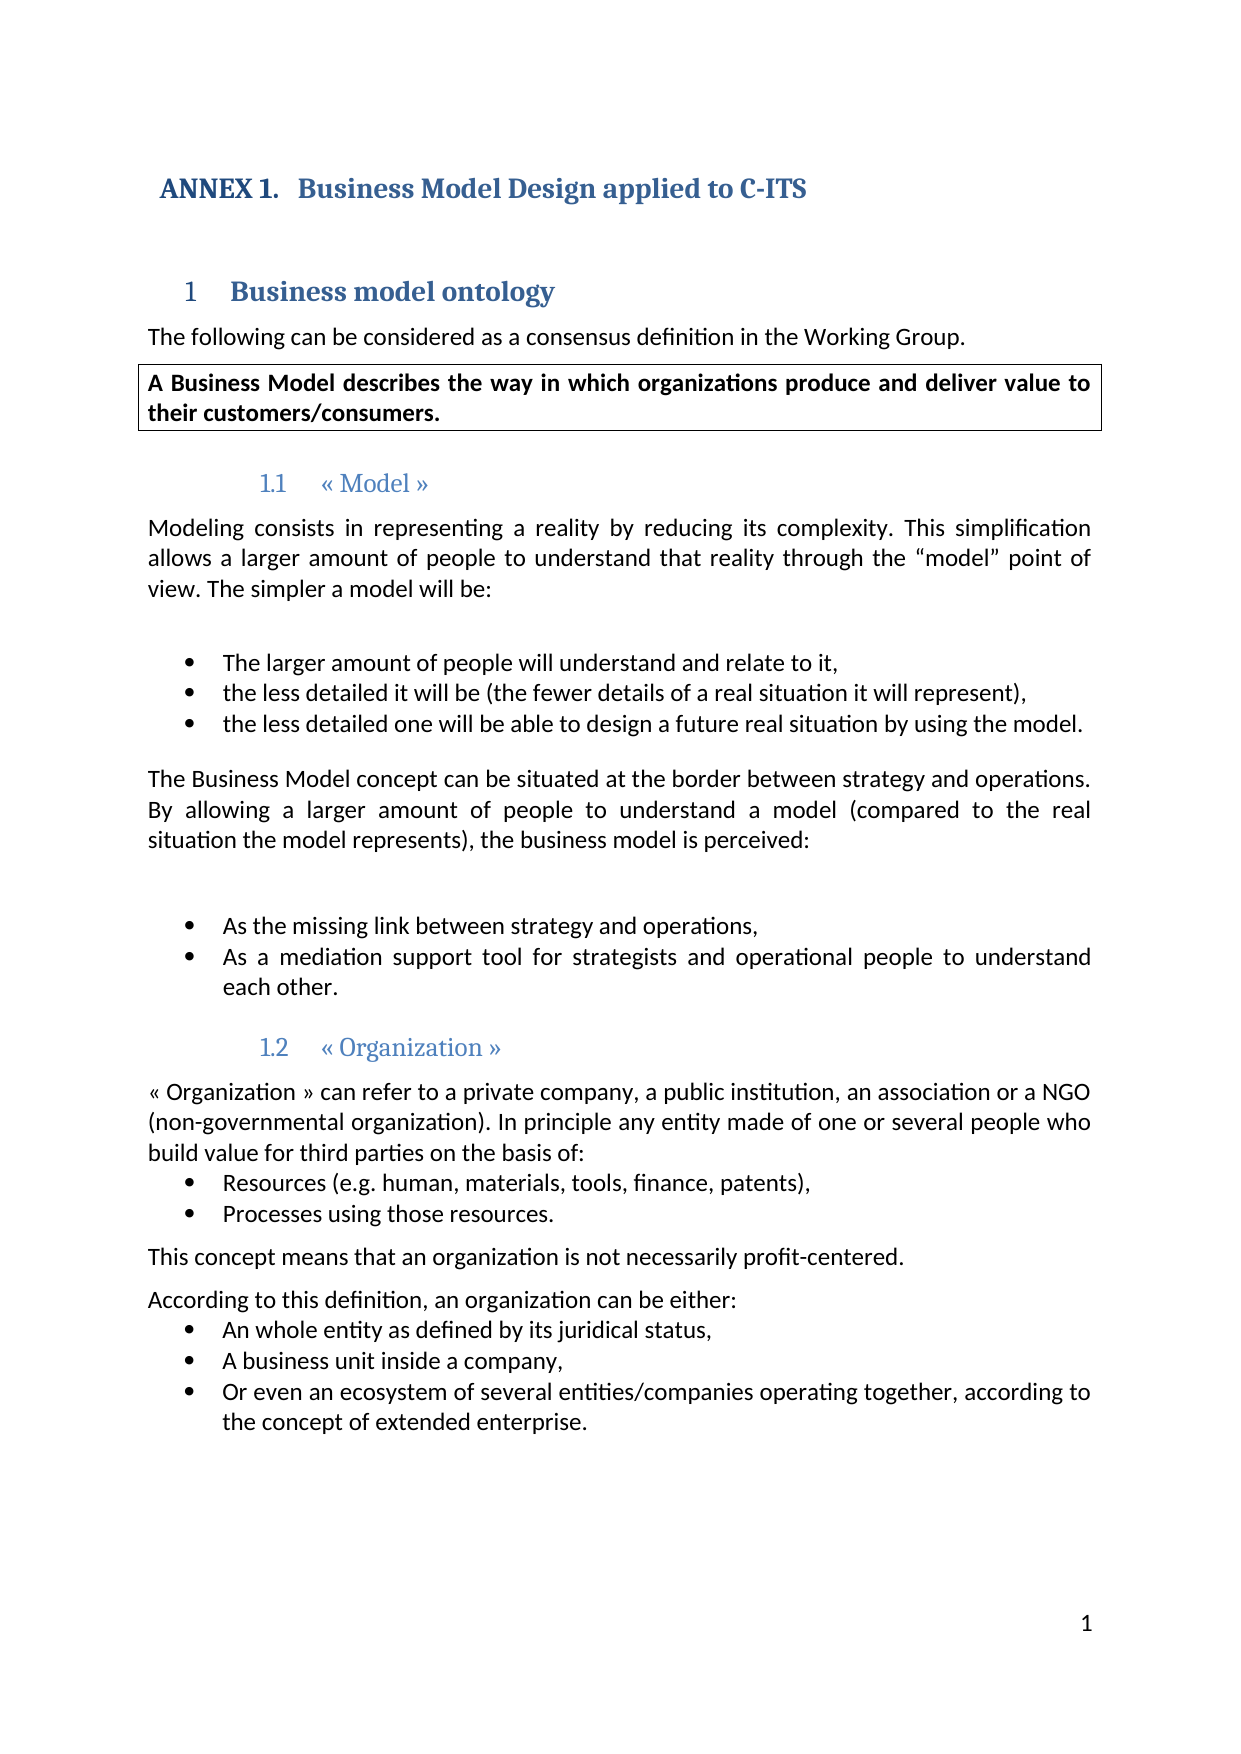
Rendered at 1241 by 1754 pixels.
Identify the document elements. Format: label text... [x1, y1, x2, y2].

list the less detailed it will be (the fewer details of a real situation it will represent), [185, 677, 1093, 708]
list Or even an ecosystem of several entities/companies operating together, according to the concept of extended enterprise. [185, 1376, 1093, 1437]
subtitle Business model ontology [185, 275, 1093, 308]
text The Business Model concept can be situated at the border between strategy and operations. By allowing a larger amount of people to understand a model (compared to the real situation the model represents), the business model is perceived: [148, 763, 1093, 855]
subtitle « Organization » [260, 1032, 1093, 1063]
text According to this definition, an organization can be either: [148, 1284, 1093, 1315]
text Business Model Design applied to C-ITS [159, 173, 1093, 206]
list Resources (e.g. human, materials, tools, finance, patents), [185, 1168, 1093, 1198]
list The larger amount of people will understand and relate to it, [185, 647, 1093, 677]
text « Organization » can refer to a private company, a public institution, an association or a NGO (non-governmental organization). In principle any entity made of one or several people who build value for third parties on the basis of: [148, 1076, 1093, 1168]
text This concept means that an organization is not necessarily profit-centered. [148, 1241, 1093, 1272]
list As the missing link between strategy and operations, [185, 910, 1093, 941]
text The following can be considered as a consensus definition in the Working Group. [148, 321, 1093, 351]
list Processes using those resources. [185, 1198, 1093, 1229]
list As a mediation support tool for strategists and operational people to understand each other. [185, 941, 1093, 1002]
list the less detailed one will be able to design a future real situation by using the model. [185, 708, 1093, 738]
list A business unit inside a company, [185, 1345, 1093, 1376]
text Modeling consists in representing a reality by reducing its complexity. This simplification allows a larger amount of people to understand that reality through the “model” point of view. The simpler a model will be: [148, 512, 1093, 604]
subtitle « Model » [260, 468, 1093, 499]
list An whole entity as defined by its juridical status, [185, 1315, 1093, 1345]
text A Business Model describes the way in which organizations produce and deliver value to their customers/consumers. [139, 365, 1101, 430]
